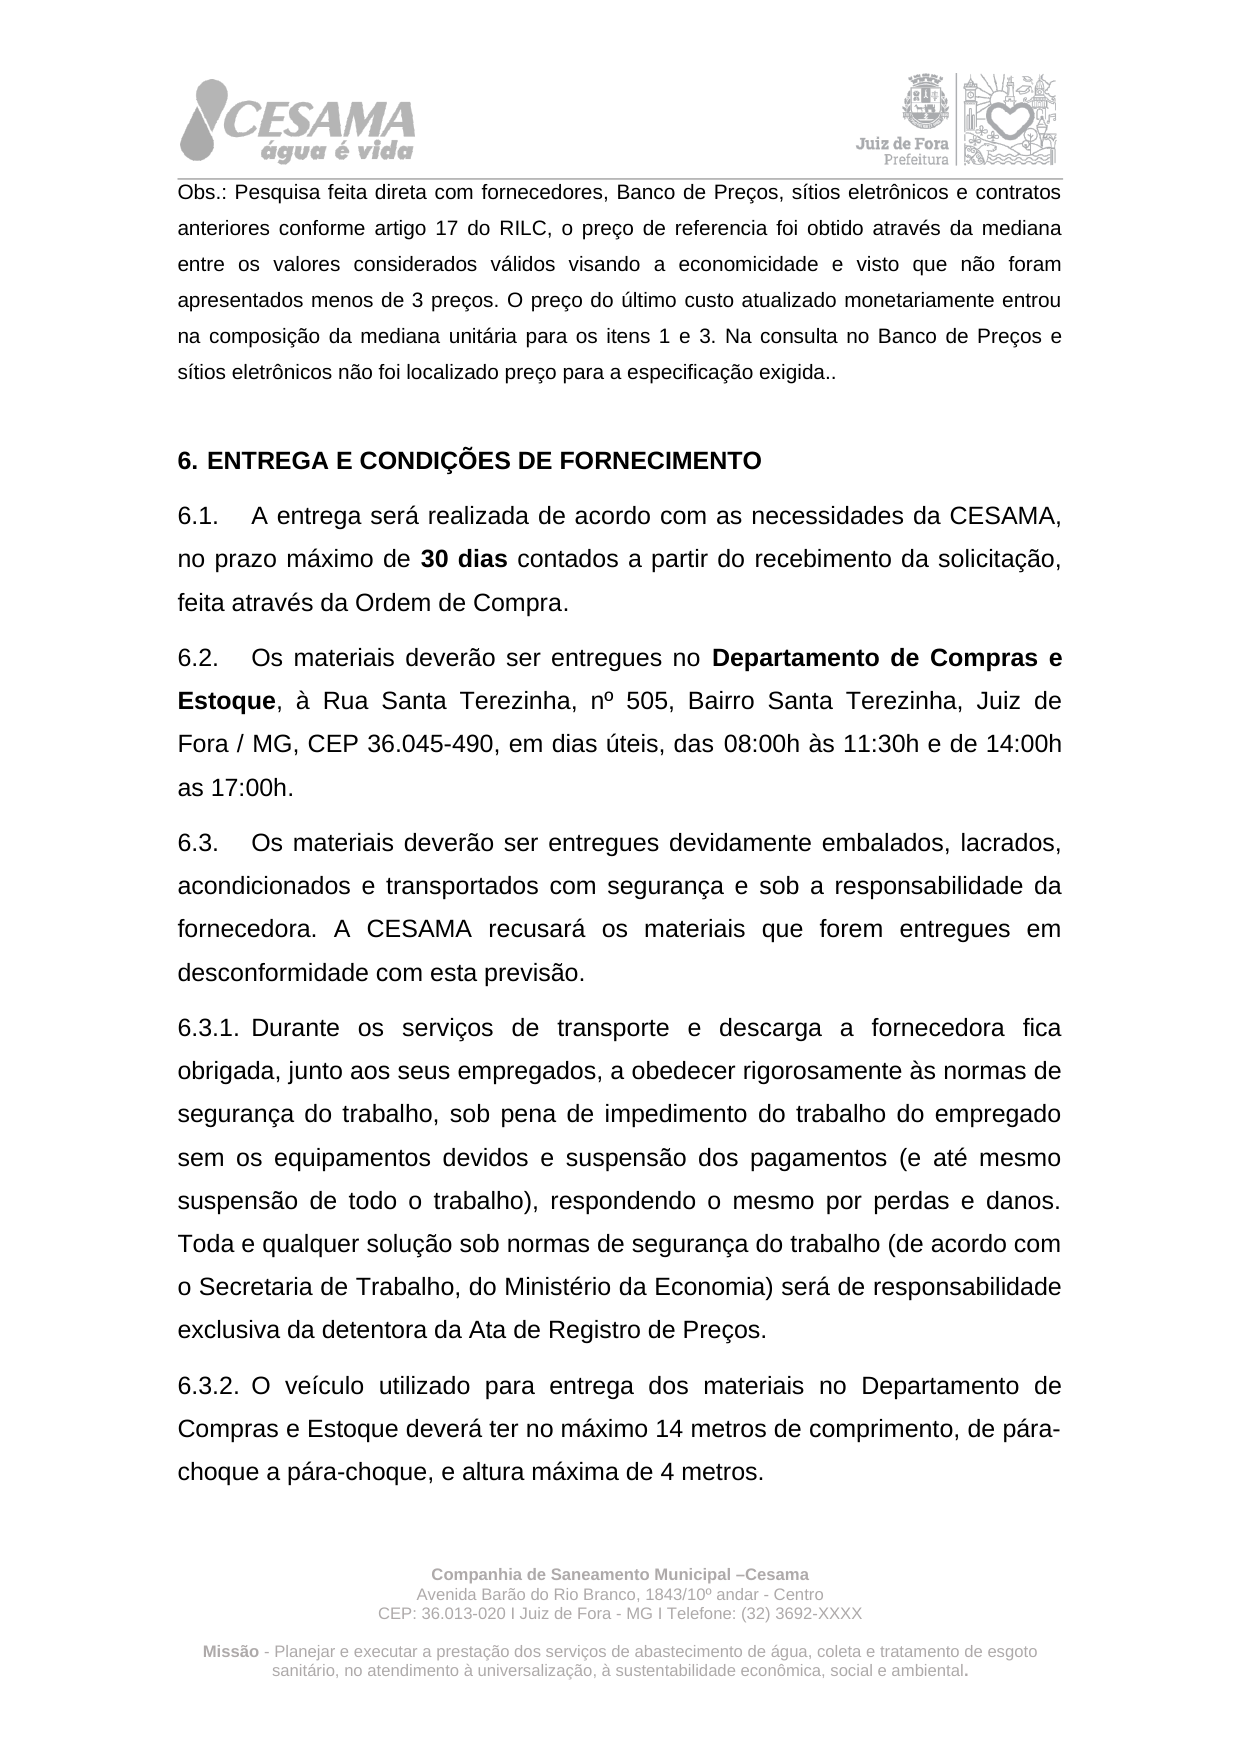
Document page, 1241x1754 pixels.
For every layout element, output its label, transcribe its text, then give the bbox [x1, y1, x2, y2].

list O veículo utilizado para entrega dos materiais no Departamento de Compras e Estoque deverá ter no máximo 14 metros de comprimento, de pára-choque a pára-choque, e altura máxima de 4 metros. [177, 1371, 1063, 1486]
text Obs.: Pesquisa feita direta com fornecedores, Banco de Preços, sítios eletrônicos e contratos anteriores conforme artigo 17 do RILC, o preço de referencia foi obtido através da mediana entre os valores considerados válidos visando a economicidade e visto que não foram apresentados menos de 3 preços. O preço do último custo atualizado monetariamente entrou na composição da mediana unitária para os itens 1 e 3. Na consulta no Banco de Preços e sítios eletrônicos não foi localizado preço para a especificação exigida.. [177, 180, 1063, 384]
list Durante os serviços de transporte e descarga a fornecedora fica obrigada, junto aos seus empregados, a obedecer rigorosamente às normas de segurança do trabalho, sob pena de impedimento do trabalho do empregado sem os equipamentos devidos e suspensão dos pagamentos (e até mesmo suspensão de todo o trabalho), respondendo o mesmo por perdas e danos. Toda e qualquer solução sob normas de segurança do trabalho (de acordo com o Secretaria de Trabalho, do Ministério da Economia) será de responsabilidade exclusiva da detentora da Ata de Registro de Preços. [177, 1013, 1063, 1344]
list A entrega será realizada de acordo com as necessidades da CESAMA, no prazo máximo de 30 dias contados a partir do recebimento da solicitação, feita através da Ordem de Compra. [177, 501, 1063, 616]
list Os materiais deverão ser entregues no Departamento de Compras e Estoque, à Rua Santa Terezinha, nº 505, Bairro Santa Terezinha, Juiz de Fora / MG, CEP 36.045-490, em dias úteis, das 08:00h às 11:30h e de 14:00h as 17:00h. [177, 643, 1063, 801]
picture [177, 73, 1064, 180]
list ENTREGA E CONDIÇÕES DE FORNECIMENTO [177, 446, 1063, 474]
list Os materiais deverão ser entregues devidamente embalados, lacrados, acondicionados e transportados com segurança e sob a responsabilidade da fornecedora. A CESAMA recusará os materiais que forem entregues em desconformidade com esta previsão. [177, 828, 1063, 986]
